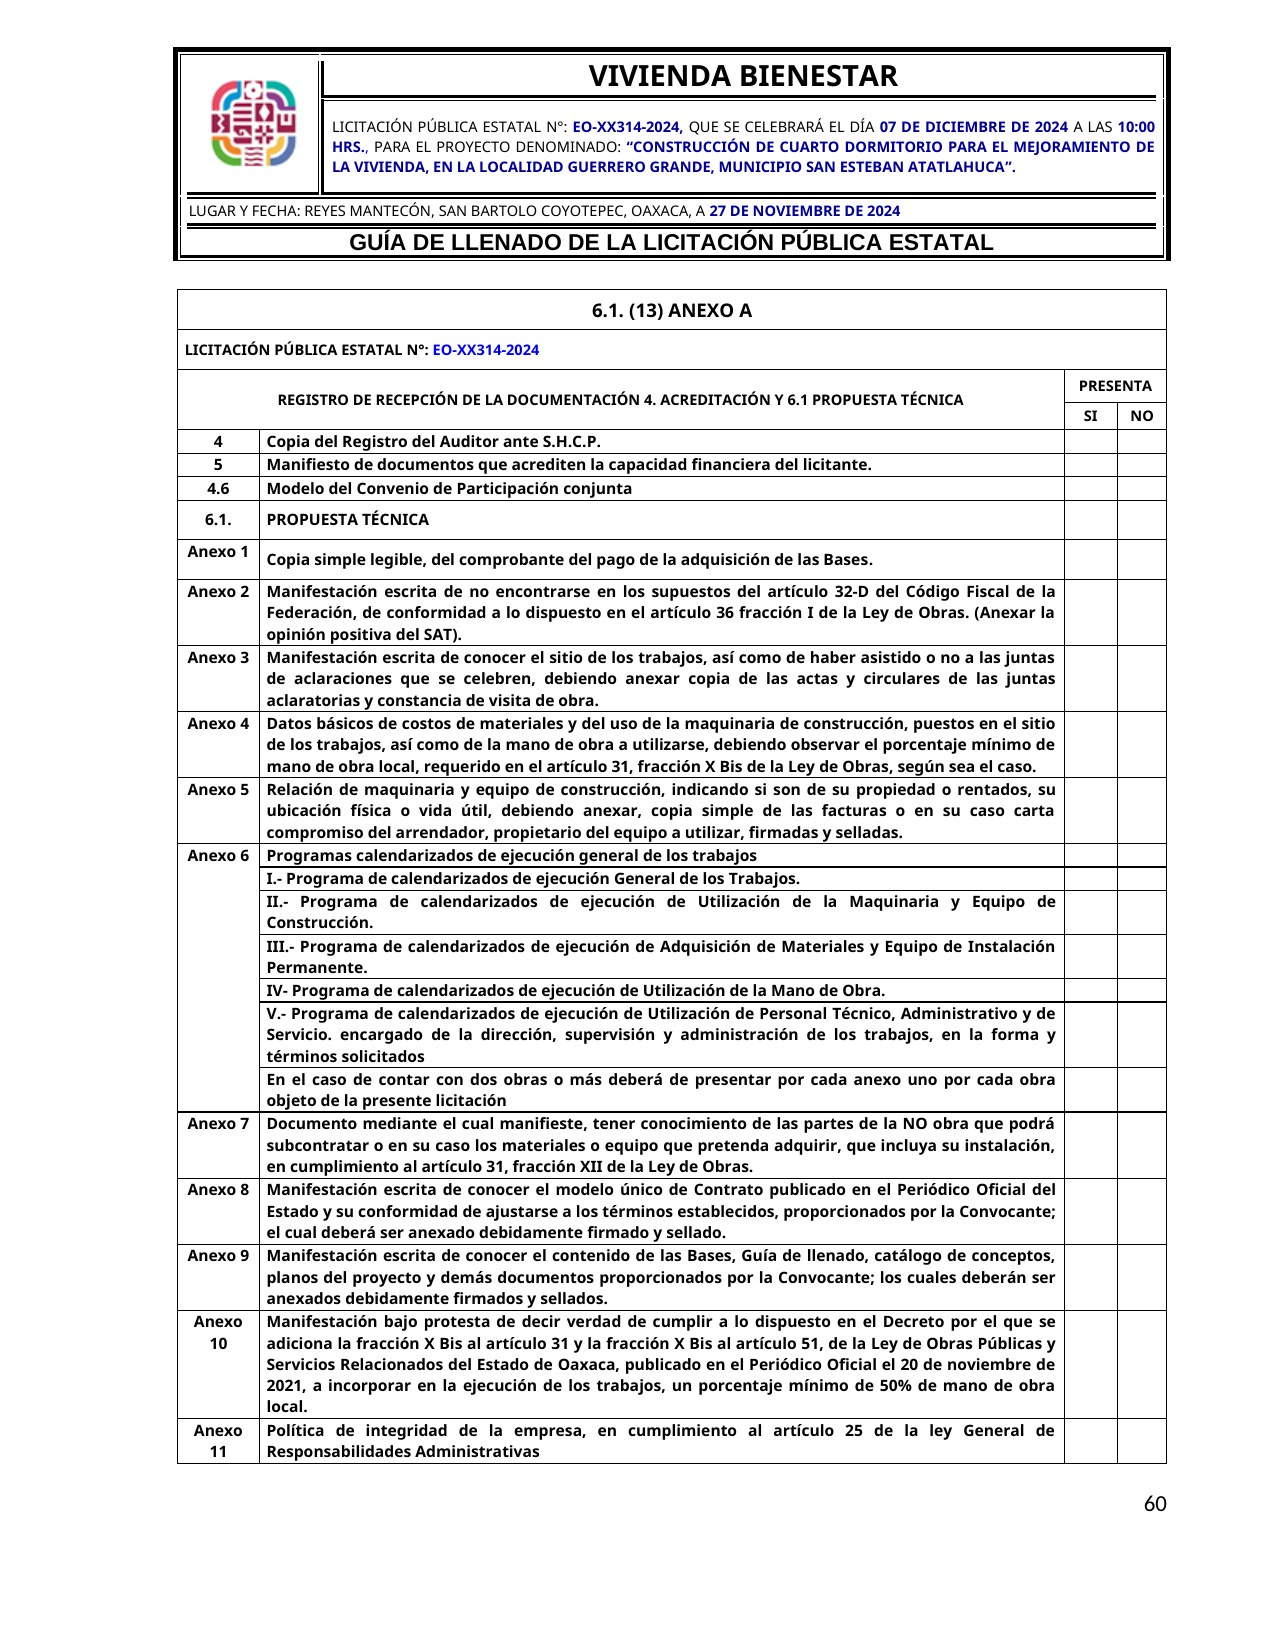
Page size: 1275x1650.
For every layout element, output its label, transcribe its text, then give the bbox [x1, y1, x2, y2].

table_cell Anexo 2 [178, 580, 259, 645]
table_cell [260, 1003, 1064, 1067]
table_cell 5 [178, 454, 259, 476]
table_cell Copia simple legible, del comprobante del pago de la adquisición de las Bases. [260, 540, 1064, 579]
table_cell [1065, 430, 1117, 452]
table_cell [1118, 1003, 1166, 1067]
table_cell 4 [178, 430, 259, 452]
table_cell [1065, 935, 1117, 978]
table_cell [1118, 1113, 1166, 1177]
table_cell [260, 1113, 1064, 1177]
table_cell LICITACIÓN PÚBLICA ESTATAL N°: EO-XX314-2024 [178, 330, 1166, 369]
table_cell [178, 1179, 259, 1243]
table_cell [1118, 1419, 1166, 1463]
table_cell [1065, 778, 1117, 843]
table_cell [1065, 454, 1117, 476]
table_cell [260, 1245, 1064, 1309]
table_cell [1118, 580, 1166, 645]
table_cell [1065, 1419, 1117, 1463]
table_cell Modelo del Convenio de Participación conjunta [260, 477, 1064, 500]
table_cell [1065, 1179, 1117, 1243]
table_cell [1118, 501, 1166, 539]
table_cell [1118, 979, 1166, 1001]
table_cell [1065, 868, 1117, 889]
table_cell Manifiesto de documentos que acrediten la capacidad financiera del licitante. [260, 454, 1064, 476]
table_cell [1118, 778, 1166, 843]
table_cell PROPUESTA TÉCNICA [260, 501, 1064, 539]
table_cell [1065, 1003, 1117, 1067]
table_cell Copia del Registro del Auditor ante S.H.C.P. [260, 430, 1064, 452]
table_cell [1065, 580, 1117, 645]
table_cell [1065, 501, 1117, 539]
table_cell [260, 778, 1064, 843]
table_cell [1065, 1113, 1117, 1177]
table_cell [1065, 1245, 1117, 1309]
table_cell [1118, 646, 1166, 711]
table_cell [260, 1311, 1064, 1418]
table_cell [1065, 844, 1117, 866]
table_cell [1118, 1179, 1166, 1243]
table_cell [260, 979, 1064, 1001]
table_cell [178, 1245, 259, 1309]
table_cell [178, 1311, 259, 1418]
table_cell [1065, 540, 1117, 579]
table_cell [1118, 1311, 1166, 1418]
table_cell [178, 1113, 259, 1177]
table_cell PRESENTA [1065, 370, 1166, 402]
table_header 6.1. (13) ANEXO A [178, 290, 1166, 329]
table_cell Manifestación escrita de no encontrarse en los supuestos del artículo 32-D del Código Fiscal de la Federación, de conformidad a lo dispuesto en el artículo 36 fracción I de la Ley de Obras. (Anexar la opinión positiva del SAT). [260, 580, 1064, 645]
table_cell [1118, 540, 1166, 579]
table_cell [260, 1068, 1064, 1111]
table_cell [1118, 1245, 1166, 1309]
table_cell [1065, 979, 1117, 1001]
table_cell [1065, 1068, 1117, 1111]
table_cell [1118, 477, 1166, 500]
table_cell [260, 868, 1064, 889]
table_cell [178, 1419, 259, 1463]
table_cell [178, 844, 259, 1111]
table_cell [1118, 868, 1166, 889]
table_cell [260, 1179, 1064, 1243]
table_cell REGISTRO DE RECEPCIÓN DE LA DOCUMENTACIÓN 4. ACREDITACIÓN Y 6.1 PROPUESTA TÉCNICA [178, 370, 1064, 429]
table_cell [1118, 430, 1166, 452]
table_cell [1065, 646, 1117, 711]
table_cell 4.6 [178, 477, 259, 500]
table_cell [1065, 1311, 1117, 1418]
table_cell Datos básicos de costos de materiales y del uso de la maquinaria de construcción, puestos en el sitio de los trabajos, así como de la mano de obra a utilizarse, debiendo observar el porcentaje mínimo de mano de obra local, requerido en el artículo 31, fracción X Bis de la Ley de Obras, según sea el caso. [260, 712, 1064, 777]
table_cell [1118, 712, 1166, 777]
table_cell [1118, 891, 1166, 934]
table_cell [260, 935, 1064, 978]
table_cell [1065, 477, 1117, 500]
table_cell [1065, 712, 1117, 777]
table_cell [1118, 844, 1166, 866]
picture [200, 73, 307, 172]
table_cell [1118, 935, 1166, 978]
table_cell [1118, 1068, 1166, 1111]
table_cell [1118, 454, 1166, 476]
table_cell Anexo 3 [178, 646, 259, 711]
table_cell SI [1065, 403, 1117, 429]
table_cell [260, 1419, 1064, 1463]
table_cell Manifestación escrita de conocer el sitio de los trabajos, así como de haber asistido o no a las juntas de aclaraciones que se celebren, debiendo anexar copia de las actas y circulares de las juntas aclaratorias y constancia de visita de obra. [260, 646, 1064, 711]
table_cell Anexo 1 [178, 540, 259, 579]
table_cell Anexo 4 [178, 712, 259, 777]
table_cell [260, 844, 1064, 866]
table_cell NO [1118, 403, 1166, 429]
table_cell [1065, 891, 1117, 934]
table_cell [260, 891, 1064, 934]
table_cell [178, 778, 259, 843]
table_cell 6.1. [178, 501, 259, 539]
